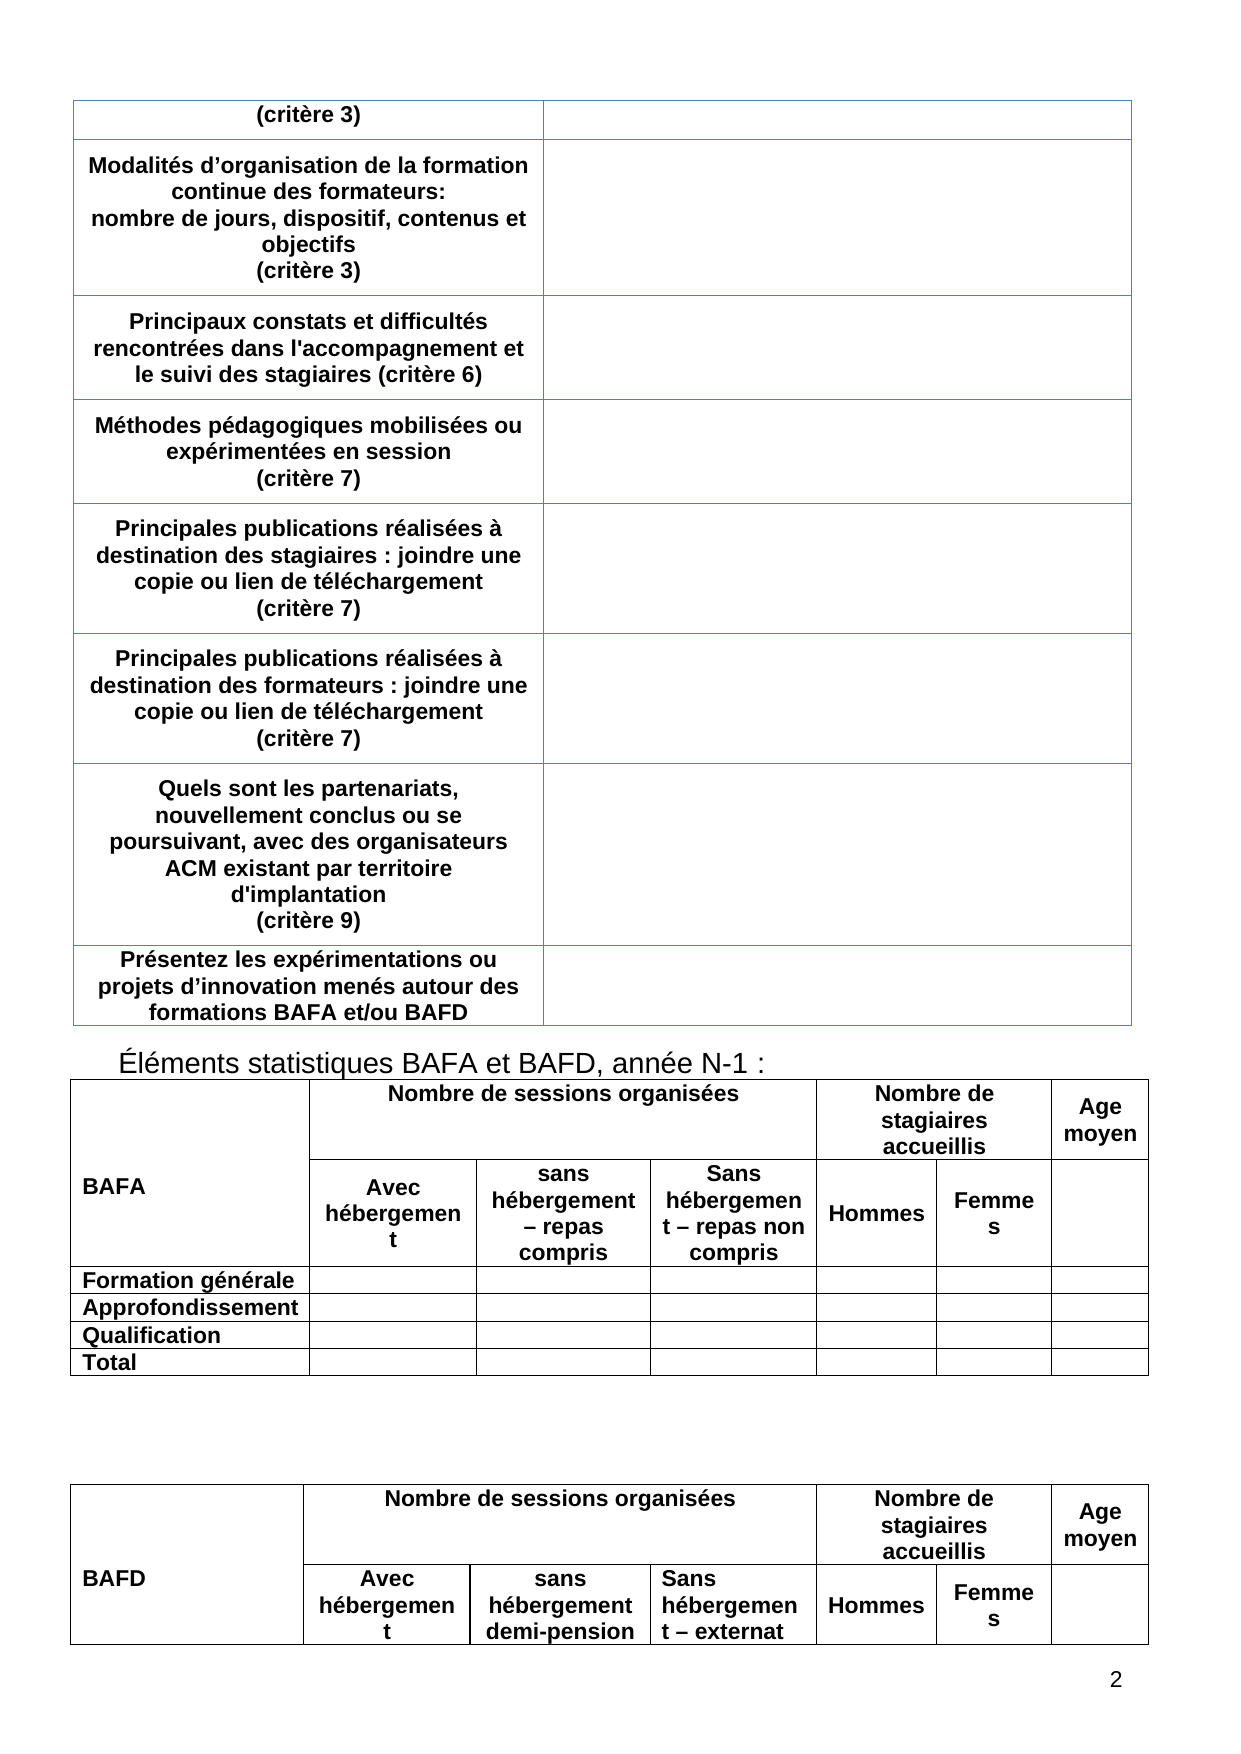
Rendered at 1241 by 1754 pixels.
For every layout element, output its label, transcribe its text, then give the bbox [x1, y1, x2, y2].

text Éléments statistiques BAFA et BAFD, année N-1 : [118, 1046, 1122, 1079]
table_cell [544, 634, 1131, 763]
table_cell Femmes [937, 1565, 1051, 1644]
table_cell [937, 1322, 1051, 1348]
table_header BAFA [71, 1080, 309, 1266]
table_cell [477, 1294, 650, 1321]
table_cell [544, 400, 1131, 503]
table_cell Principales publications réalisées à destination des stagiaires : joindre une copie ou lien de téléchargement (critère 7) [74, 504, 543, 633]
table_cell Formation générale [71, 1267, 309, 1293]
table_cell [937, 1267, 1051, 1293]
table_cell [310, 1267, 476, 1293]
table_cell [544, 101, 1131, 139]
table_header Nombre de stagiaires accueillis [817, 1080, 1051, 1159]
table_header BAFD [71, 1485, 303, 1644]
table_cell [1052, 1294, 1148, 1321]
table_header Nombre de sessions organisées [310, 1080, 816, 1159]
table_cell Quels sont les partenariats, nouvellement conclus ou se poursuivant, avec des organisateurs ACM existant par territoire d'implantation (critère 9) [74, 764, 543, 945]
table_cell [817, 1349, 936, 1375]
table_header Age moyen [1052, 1080, 1148, 1159]
table_header Nombre de sessions organisées [304, 1485, 816, 1564]
table_cell sans hébergement demi-pension [471, 1565, 650, 1644]
table_cell [477, 1322, 650, 1348]
table_cell [544, 504, 1131, 633]
table_cell Femmes [937, 1160, 1051, 1266]
table_cell [1052, 1160, 1148, 1266]
table_cell Avec hébergement [304, 1565, 469, 1644]
table_cell [1052, 1267, 1148, 1293]
table_cell Sans hébergement – repas non compris [651, 1160, 816, 1266]
table_cell [544, 140, 1131, 295]
table_cell Hommes [817, 1565, 936, 1644]
table_header Nombre de stagiaires accueillis [817, 1485, 1051, 1564]
table_cell Qualification [71, 1322, 309, 1348]
table_cell sans hébergement – repas compris [477, 1160, 650, 1266]
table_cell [74, 101, 543, 139]
table_cell [477, 1349, 650, 1375]
table_cell Approfondissement [71, 1294, 309, 1321]
table_cell Avec hébergement [310, 1160, 476, 1266]
table_cell [310, 1294, 476, 1321]
table_cell [937, 1294, 1051, 1321]
table_cell Principales publications réalisées à destination des formateurs : joindre une copie ou lien de téléchargement (critère 7) [74, 634, 543, 763]
table_cell [817, 1267, 936, 1293]
table_cell [310, 1349, 476, 1375]
table_cell [651, 1349, 816, 1375]
table_cell [1052, 1565, 1148, 1644]
table_cell [477, 1267, 650, 1293]
table_header Age moyen [1052, 1485, 1148, 1564]
table_cell Méthodes pédagogiques mobilisées ou expérimentées en session (critère 7) [74, 400, 543, 503]
table_cell [817, 1294, 936, 1321]
table_cell Total [71, 1349, 309, 1375]
table_cell Modalités d’organisation de la formation continue des formateurs: nombre de jours, dispositif, contenus et objectifs (critère 3) [74, 140, 543, 295]
table_cell [817, 1322, 936, 1348]
table_cell Présentez les expérimentations ou projets d’innovation menés autour des formations BAFA et/ou BAFD [74, 946, 543, 1025]
table_cell [1052, 1349, 1148, 1375]
table_cell [310, 1322, 476, 1348]
table_cell [544, 946, 1131, 1025]
table_cell [544, 296, 1131, 399]
table_cell Sans hébergement – externat [651, 1565, 816, 1644]
table_cell [937, 1349, 1051, 1375]
table_cell [651, 1267, 816, 1293]
table_cell [1052, 1322, 1148, 1348]
table_cell Principaux constats et difficultés rencontrées dans l'accompagnement et le suivi des stagiaires (critère 6) [74, 296, 543, 399]
table_cell [544, 764, 1131, 945]
table_cell [651, 1294, 816, 1321]
table_cell [651, 1322, 816, 1348]
table_cell Hommes [817, 1160, 936, 1266]
